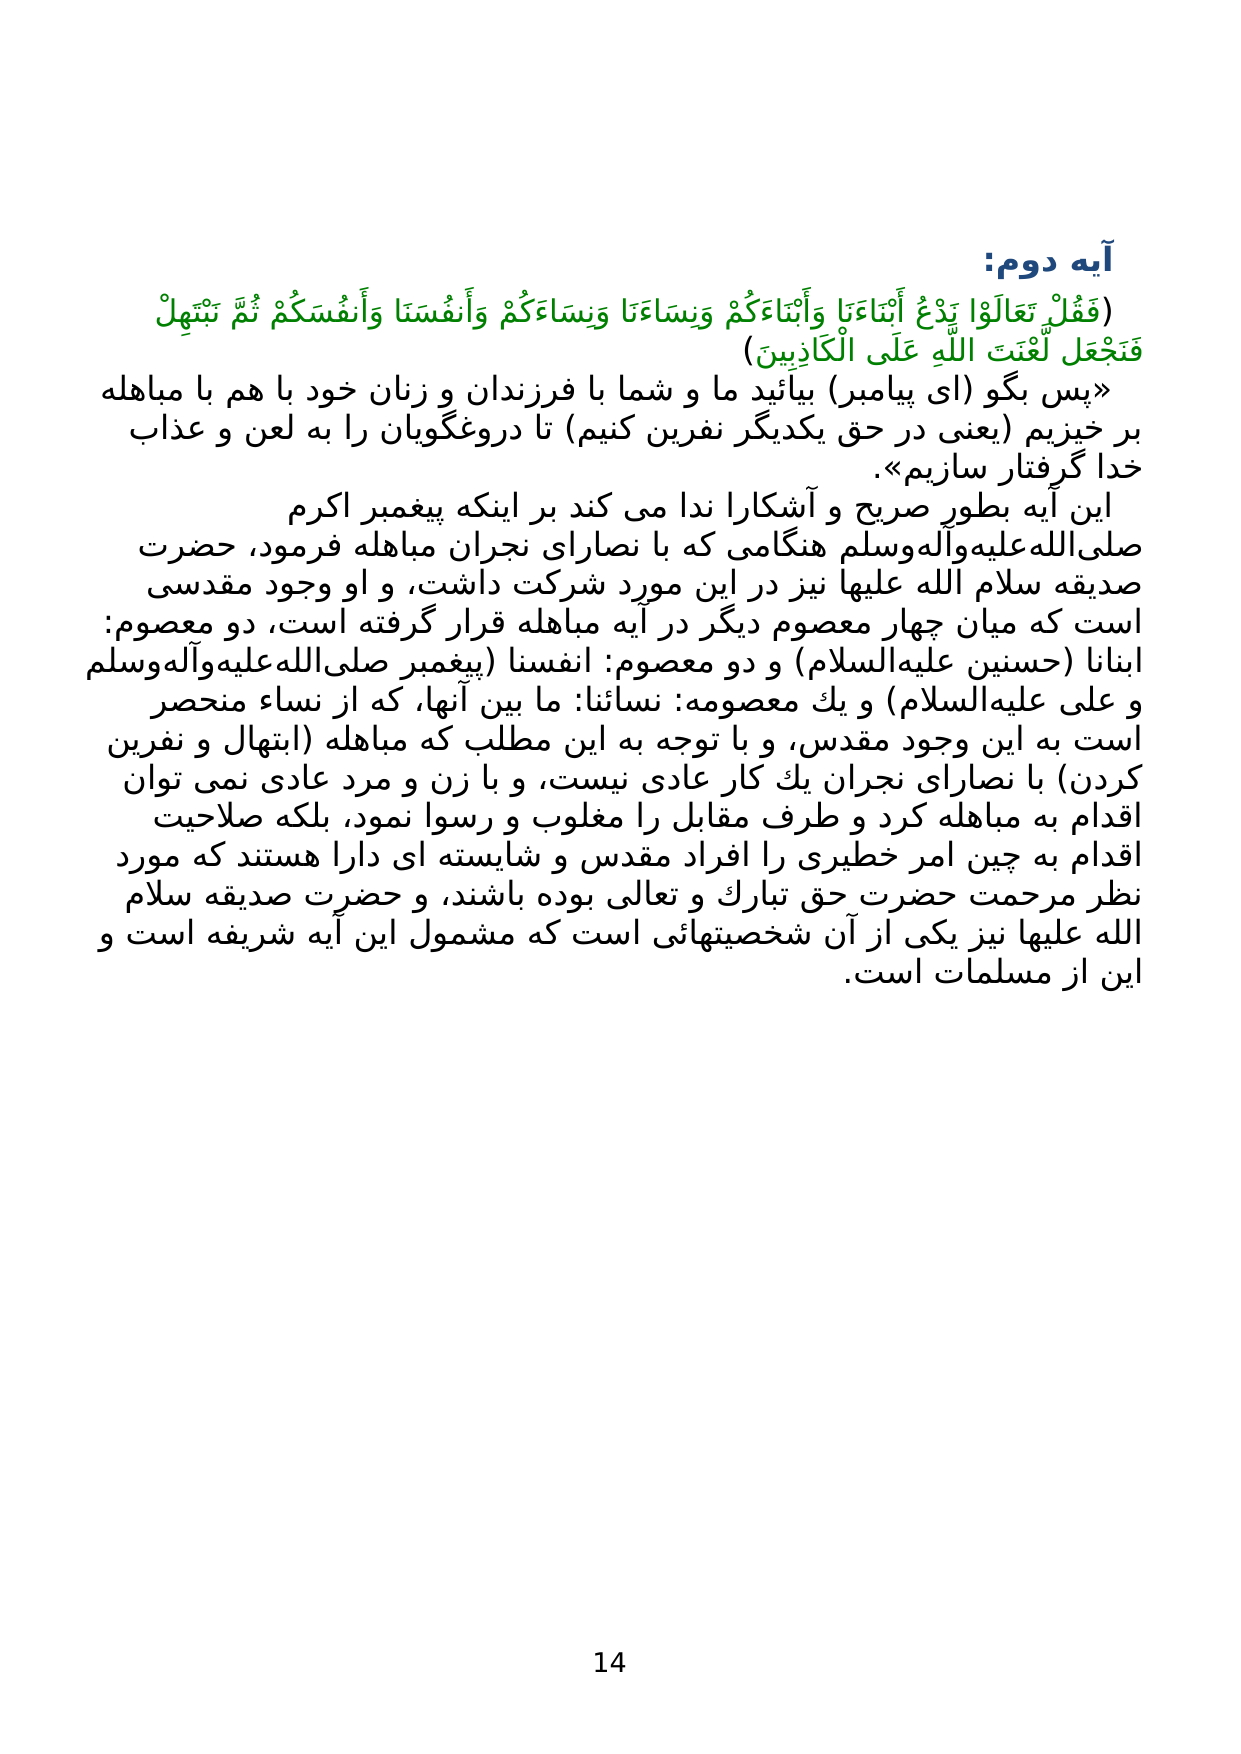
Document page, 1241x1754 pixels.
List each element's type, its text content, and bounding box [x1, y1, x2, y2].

text (فَقُلْ تَعَالَوْا نَدْعُ أَبْنَاءَنَا وَأَبْنَاءَكُمْ وَنِسَاءَنَا وَنِسَاءَكُمْ وَأَنفُسَنَا وَأَنفُسَكُمْ ثُمَّ نَبْتَهِلْ فَنَجْعَل لَّعْنَتَ اللَّهِ عَلَى الْكَاذِبِينَ) [75, 292, 1144, 369]
subtitle آيه دوم: [75, 241, 1144, 279]
text «پس بگو (ای پيامبر) بيائيد ما و شما با فرزندان و زنان خود با هم با مباهله بر خيزيم (يعنی در حق يكديگر نفرين كنيم) تا دروغگويان را به لعن و عذاب خدا گرفتار سازيم». [75, 369, 1144, 486]
text اين آيه بطور صريح و آشكارا ندا می كند بر اينكه پيغمبر اكرم صلى‌الله‌عليه‌وآله‌وسلم هنگامی كه با نصارای نجران مباهله فرمود، حضرت صديقه سلام الله عليها نيز در اين مورد شركت داشت، و او وجود مقدسی است كه ميان چهار معصوم ديگر در آيه مباهله قرار گرفته است، دو معصوم: ابنانا (حسنين عليه‌السلام) و دو معصوم: انفسنا (پيغمبر صلى‌الله‌عليه‌وآله‌وسلم و علی عليه‌السلام) و يك معصومه: نسائنا: ما بين آنها، كه از نساء منحصر است به اين وجود مقدس، و با توجه به اين مطلب كه مباهله (ابتهال و نفرين كردن) با نصارای نجران يك كار عادی نيست، و با زن و مرد عادی نمی توان اقدام به مباهله كرد و طرف مقابل را مغلوب و رسوا نمود، بلكه صلاحيت اقدام به چين امر خطيری را افراد مقدس و شايسته ای دارا هستند كه مورد نظر مرحمت حضرت حق تبارك و تعالی بوده باشند، و حضرت صديقه سلام الله عليها نيز يكی از آن شخصيتهائی است كه مشمول اين آيه شريفه است و اين از مسلمات است. [75, 486, 1144, 991]
